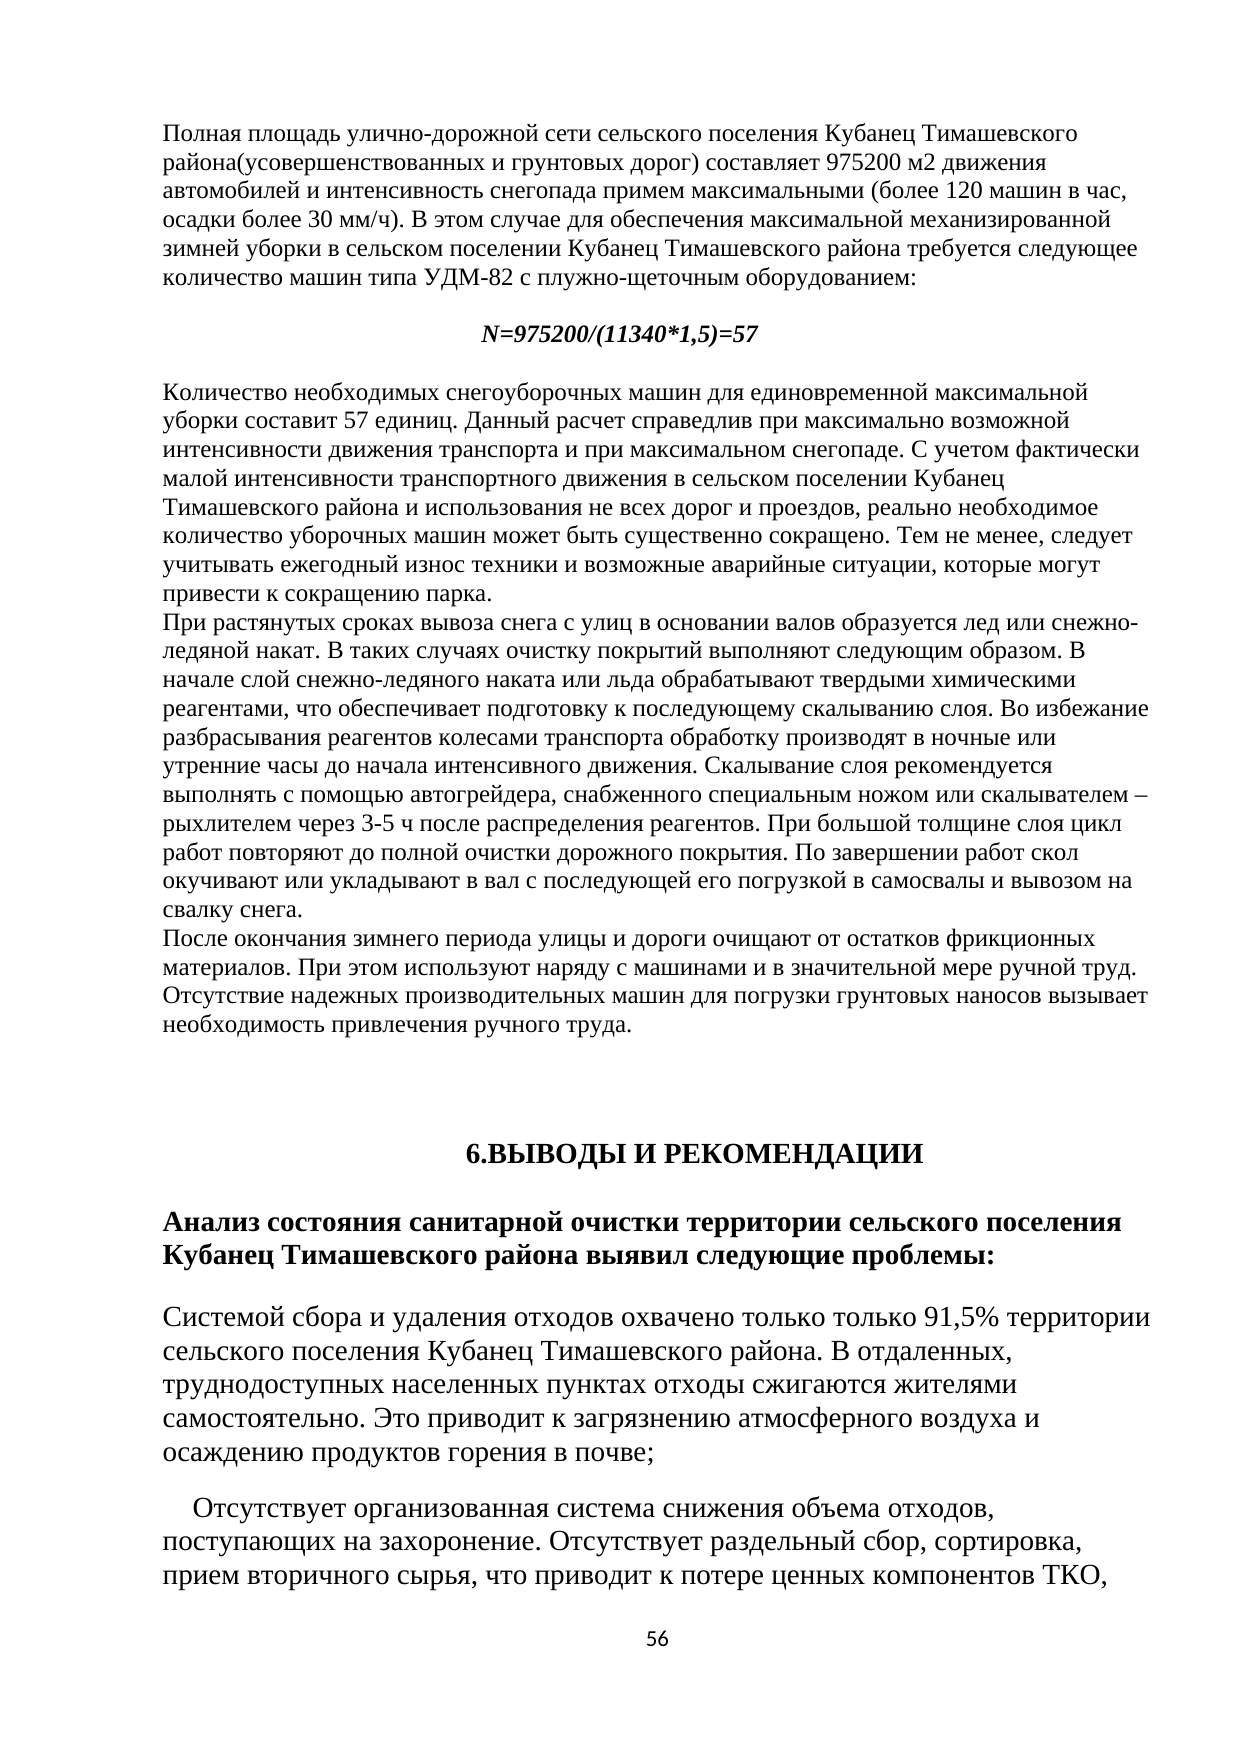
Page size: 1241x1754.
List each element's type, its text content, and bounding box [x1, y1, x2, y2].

text При растянутых сроках вывоза снега с улиц в основании валов образуется лед или снежно-ледяной накат. В таких случаях очистку покрытий выполняют следующим образом. В начале слой снежно-ледяного наката или льда обрабатывают твердыми химическими реагентами, что обеспечивает подготовку к последующему скалыванию слоя. Во избежание разбрасывания реагентов колесами транспорта обработку производят в ночные или утренние часы до начала интенсивного движения. Скалывание слоя рекомендуется выполнять с помощью автогрейдера, снабженного специальным ножом или скалывателем – рыхлителем через 3-5 ч после распределения реагентов. При большой толщине слоя цикл работ повторяют до полной очистки дорожного покрытия. По завершении работ скол окучивают или укладывают в вал с последующей его погрузкой в самосвалы и вывозом на свалку снега. [162, 607, 1152, 923]
text 6.ВЫВОДЫ И РЕКОМЕНДАЦИИ [237, 1137, 1152, 1170]
text Полная площадь улично-дорожной сети сельского поселения Кубанец Тимашевского района(усовершенствованных и грунтовых дорог) составляет 975200 м2 движения автомобилей и интенсивность снегопада примем максимальными (более 120 машин в час, осадки более 30 мм/ч). В этом случае для обеспечения максимальной механизированной зимней уборки в сельском поселении Кубанец Тимашевского района требуется следующее количество машин типа УДМ-82 с плужно-щеточным оборудованием: [162, 118, 1152, 291]
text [162, 1490, 1152, 1591]
text Системой сбора и удаления отходов охвачено только только 91,5% территории сельского поселения Кубанец Тимашевского района. В отдаленных, труднодоступных населенных пунктах отходы сжигаются жителями самостоятельно. Это приводит к загрязнению атмосферного воздуха и осаждению продуктов горения в почве; [162, 1299, 1152, 1467]
text Анализ состояния санитарной очистки территории сельского поселения Кубанец Тимашевского района выявил следующие проблемы: [162, 1204, 1152, 1271]
text N=975200/(11340*1,5)=57 [162, 319, 1152, 348]
text Количество необходимых снегоуборочных машин для единовременной максимальной уборки составит 57 единиц. Данный расчет справедлив при максимально возможной интенсивности движения транспорта и при максимальном снегопаде. С учетом фактически малой интенсивности транспортного движения в сельском поселении Кубанец Тимашевского района и использования не всех дорог и проездов, реально необходимое количество уборочных машин может быть существенно сокращено. Тем не менее, следует учитывать ежегодный износ техники и возможные аварийные ситуации, которые могут привести к сокращению парка. [162, 377, 1152, 607]
text После окончания зимнего периода улицы и дороги очищают от остатков фрикционных материалов. При этом используют наряду с машинами и в значительной мере ручной труд. Отсутствие надежных производительных машин для погрузки грунтовых наносов вызывает необходимость привлечения ручного труда. [162, 923, 1152, 1038]
